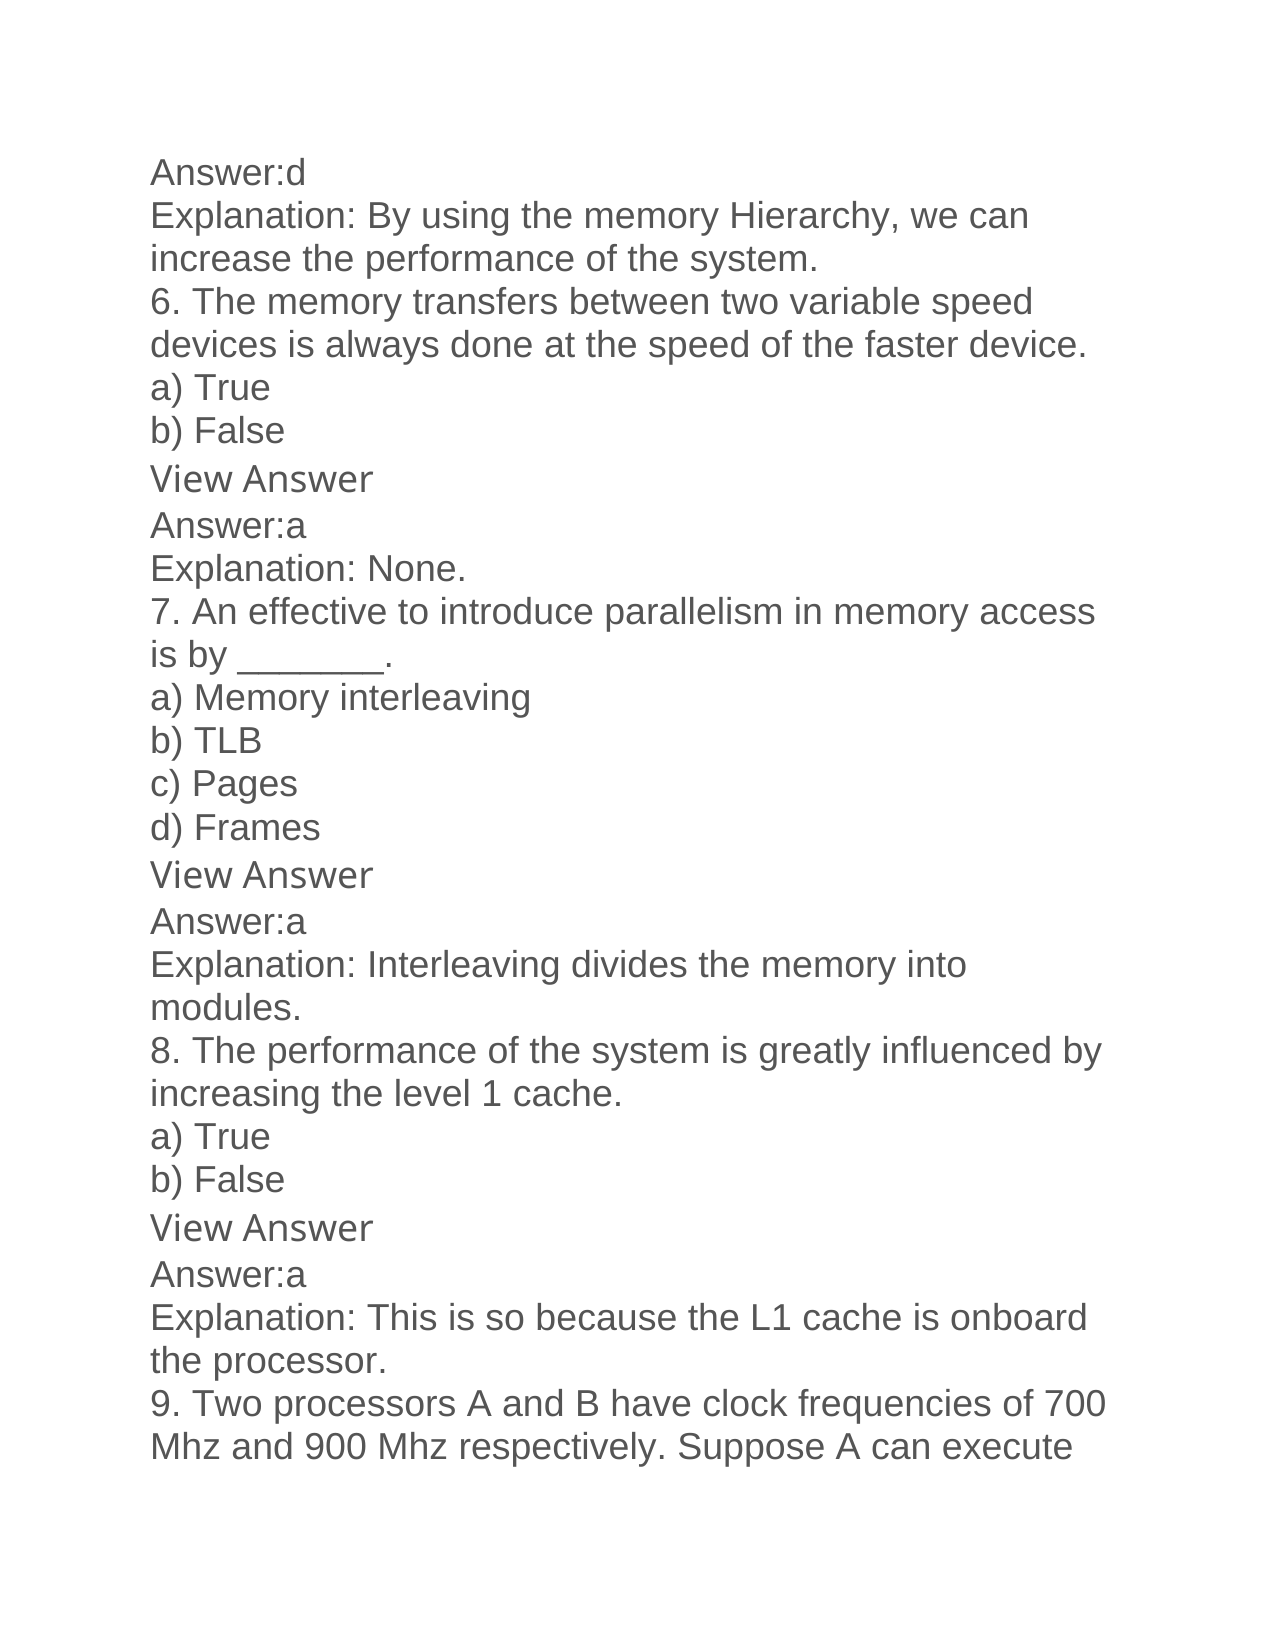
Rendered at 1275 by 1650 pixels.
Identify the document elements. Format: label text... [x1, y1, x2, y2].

text Answer:a Explanation: This is so because the L1 cache is onboard the processor. [150, 1252, 1125, 1381]
text Answer:a Explanation: Interleaving divides the memory into modules. [150, 899, 1125, 1028]
text 8. The performance of the system is greatly influenced by increasing the level 1 cache. a) True b) False View Answer [150, 1028, 1125, 1252]
text Answer:a Explanation: None. [150, 503, 1125, 589]
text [150, 1381, 1125, 1467]
text Answer:d Explanation: By using the memory Hierarchy, we can increase the performance of the system. [150, 150, 1125, 279]
text 6. The memory transfers between two variable speed devices is always done at the speed of the faster device. a) True b) False View Answer [150, 279, 1125, 503]
text 7. An effective to introduce parallelism in memory access is by _______. a) Memory interleaving b) TLB c) Pages d) Frames View Answer [150, 589, 1125, 899]
